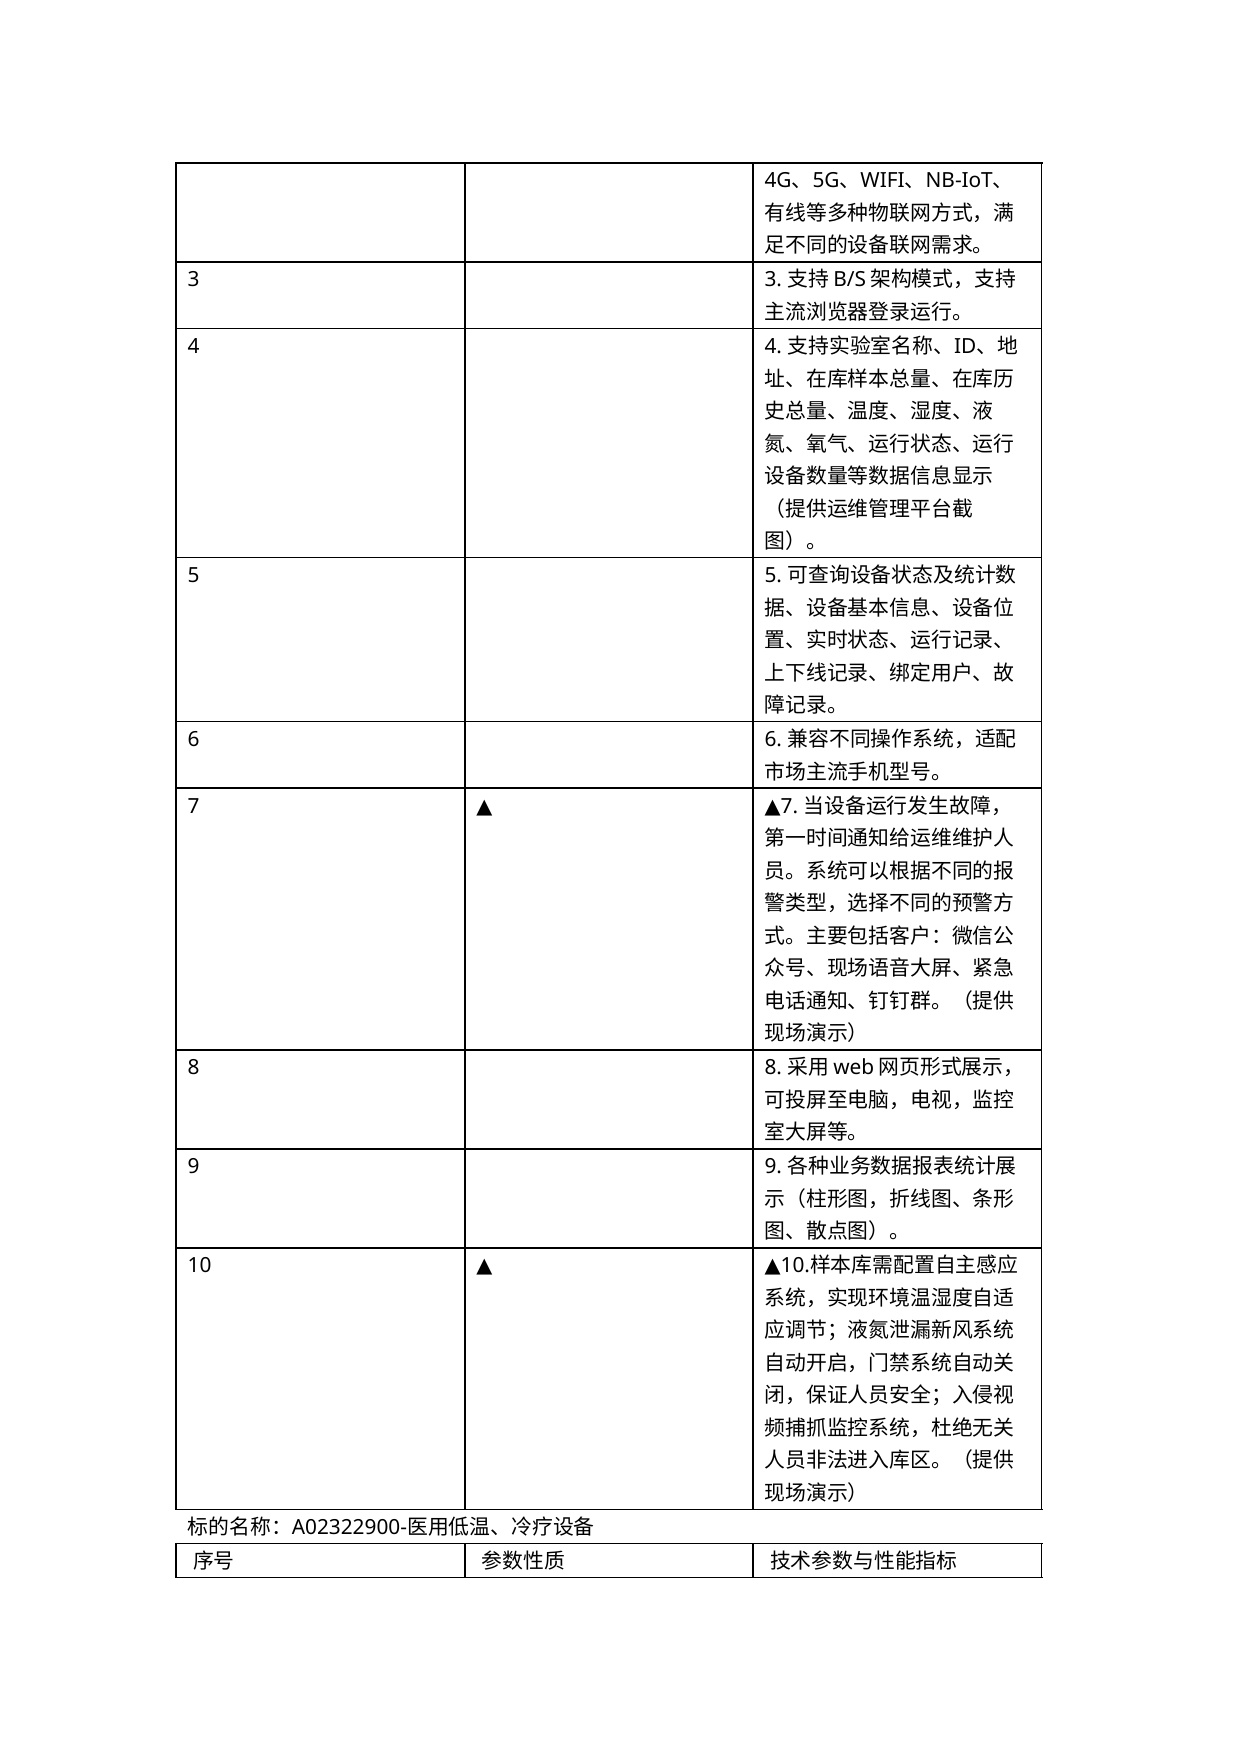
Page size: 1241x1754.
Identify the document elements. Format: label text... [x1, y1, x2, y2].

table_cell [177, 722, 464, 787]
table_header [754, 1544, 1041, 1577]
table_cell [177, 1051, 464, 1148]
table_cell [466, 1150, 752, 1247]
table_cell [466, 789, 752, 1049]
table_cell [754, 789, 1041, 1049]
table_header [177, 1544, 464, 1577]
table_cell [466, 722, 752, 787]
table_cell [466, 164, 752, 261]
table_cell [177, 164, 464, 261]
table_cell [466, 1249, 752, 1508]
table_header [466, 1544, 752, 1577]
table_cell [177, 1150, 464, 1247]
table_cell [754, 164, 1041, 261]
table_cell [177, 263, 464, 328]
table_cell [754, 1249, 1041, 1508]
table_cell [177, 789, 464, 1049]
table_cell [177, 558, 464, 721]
text 标的名称：A02322900-医用低温、冷疗设备 [187, 1510, 1053, 1543]
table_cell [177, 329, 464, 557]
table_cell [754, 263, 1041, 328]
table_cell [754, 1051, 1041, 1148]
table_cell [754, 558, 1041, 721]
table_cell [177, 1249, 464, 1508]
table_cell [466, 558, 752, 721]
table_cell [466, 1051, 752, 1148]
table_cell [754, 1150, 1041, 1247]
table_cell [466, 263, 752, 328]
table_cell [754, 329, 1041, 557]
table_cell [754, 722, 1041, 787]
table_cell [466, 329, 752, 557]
